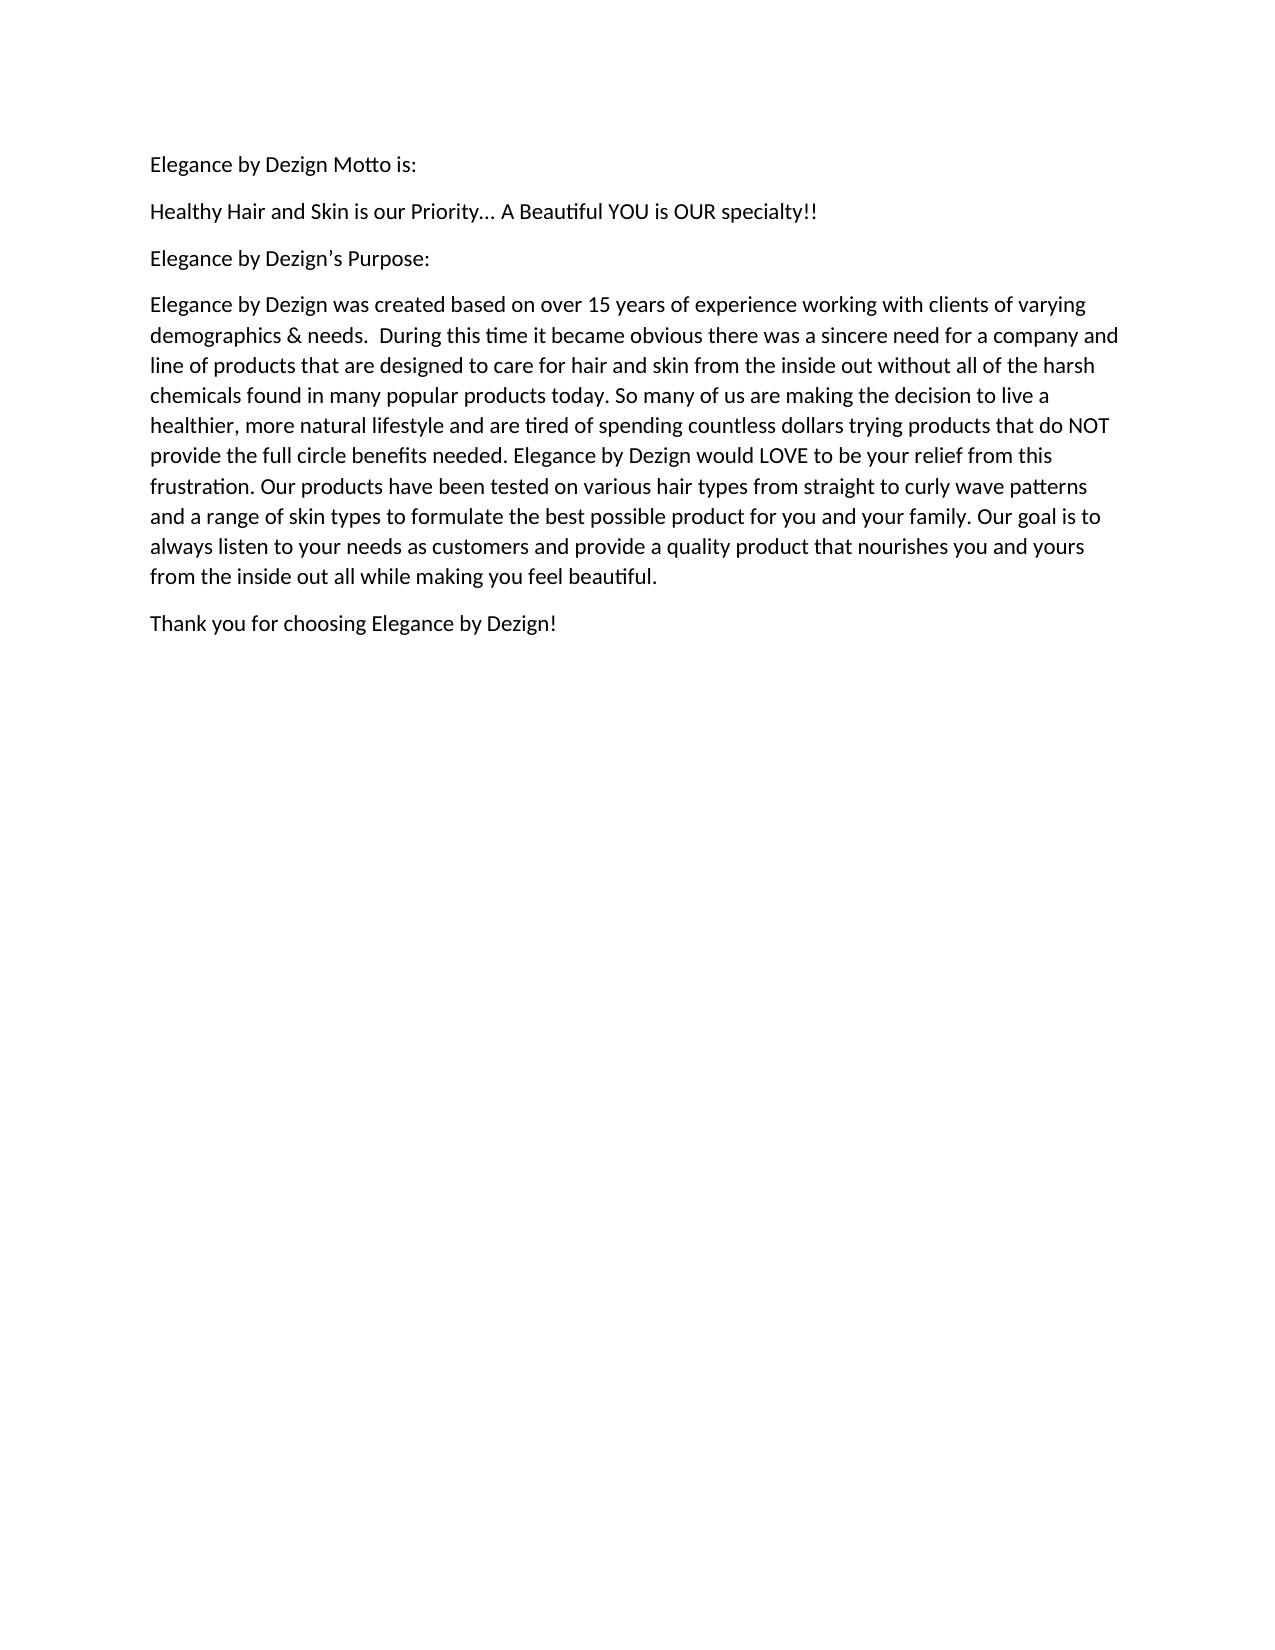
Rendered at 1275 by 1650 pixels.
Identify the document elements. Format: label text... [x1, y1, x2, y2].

text Healthy Hair and Skin is our Priority… A Beautiful YOU is OUR specialty!! [150, 197, 1125, 225]
text Elegance by Dezign’s Purpose: [150, 244, 1125, 272]
text Elegance by Dezign Motto is: [150, 150, 1125, 178]
text Elegance by Dezign was created based on over 15 years of experience working with clients of varying demographics & needs. During this time it became obvious there was a sincere need for a company and line of products that are designed to care for hair and skin from the inside out without all of the harsh chemicals found in many popular products today. So many of us are making the decision to live a healthier, more natural lifestyle and are tired of spending countless dollars trying products that do NOT provide the full circle benefits needed. Elegance by Dezign would LOVE to be your relief from this frustration. Our products have been tested on various hair types from straight to curly wave patterns and a range of skin types to formulate the best possible product for you and your family. Our goal is to always listen to your needs as customers and provide a quality product that nourishes you and yours from the inside out all while making you feel beautiful. [150, 291, 1125, 591]
text Thank you for choosing Elegance by Dezign! [150, 609, 1125, 637]
